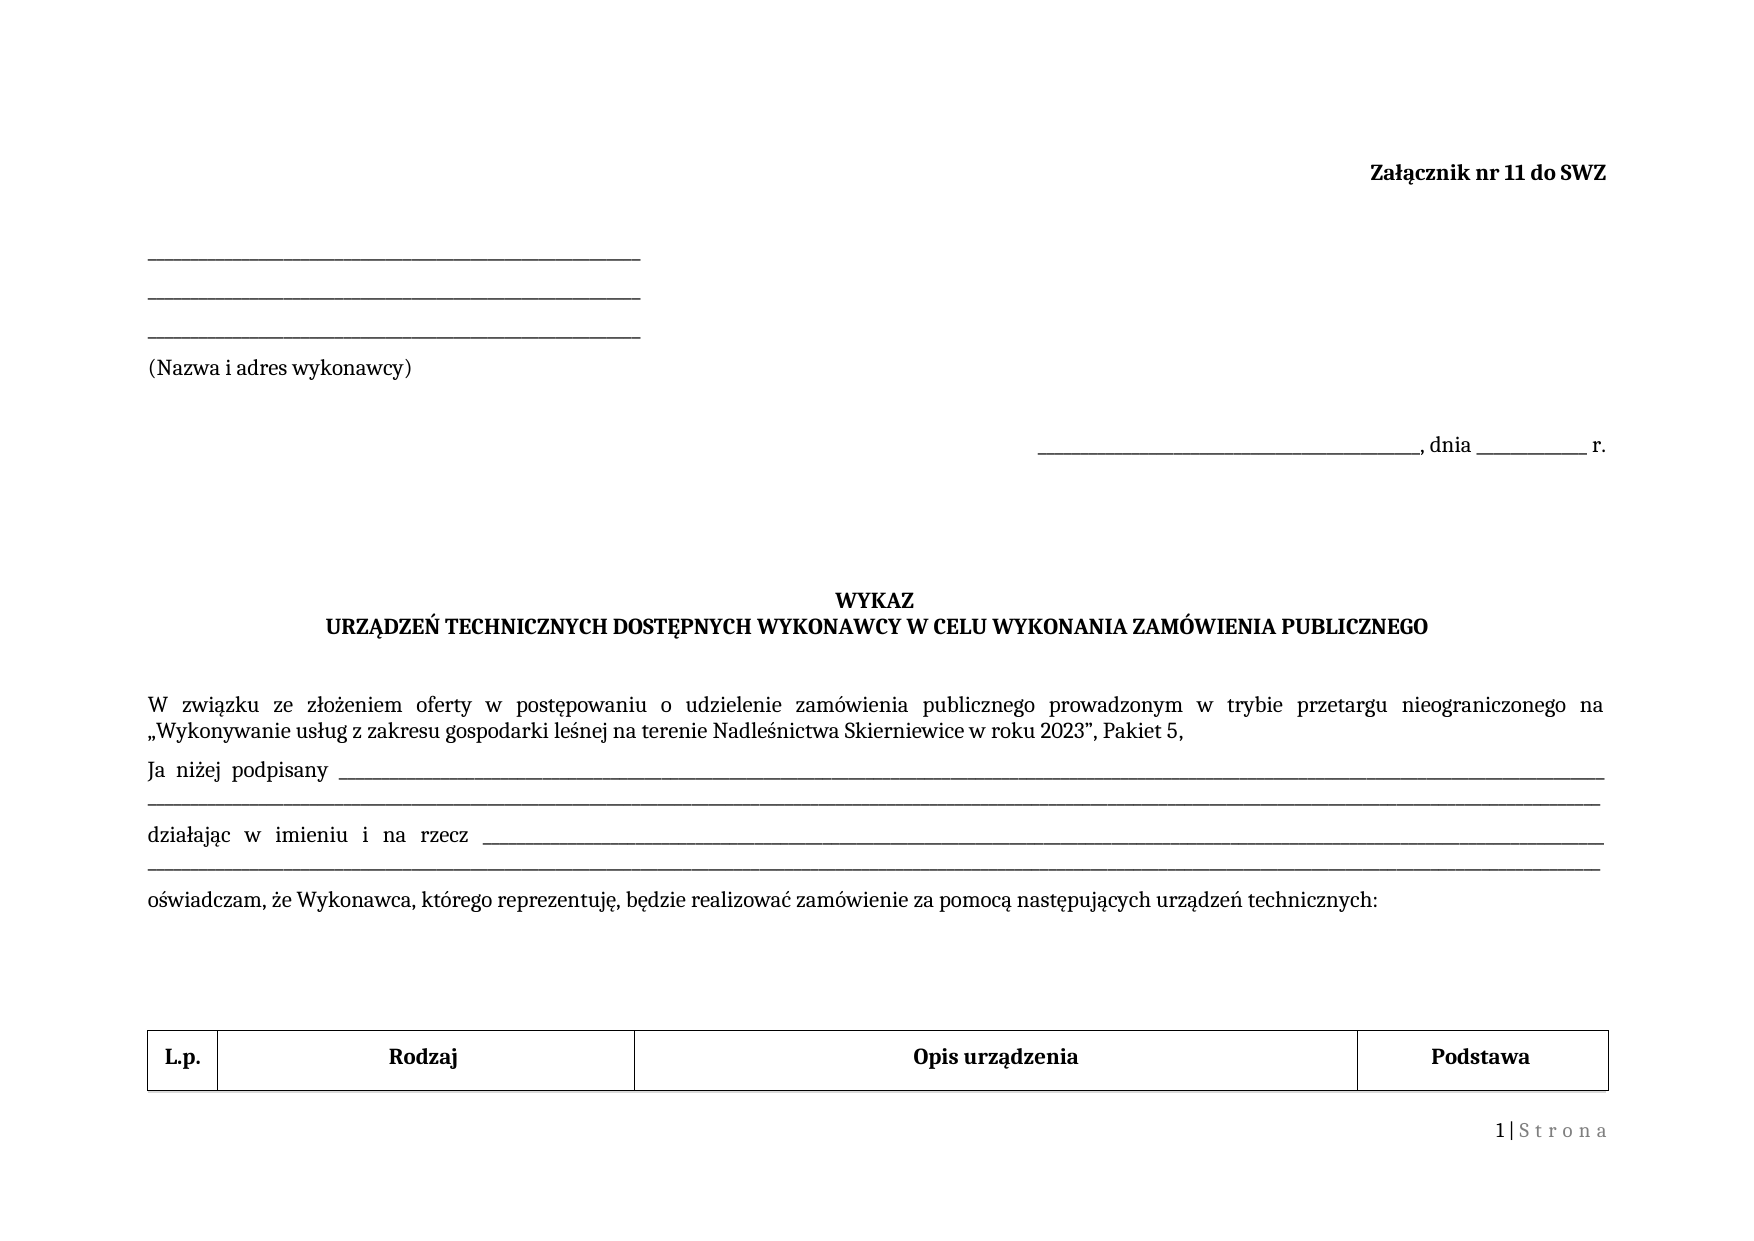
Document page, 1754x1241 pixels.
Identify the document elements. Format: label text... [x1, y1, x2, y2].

text __________________________________________________________ [148, 277, 1606, 303]
text Ja niżej podpisany _____________________________________________________________________________________________________________________________________________________ ___________________________________________________________________________________________________________________________________________________________________________ [148, 757, 1606, 809]
text działając w imieniu i na rzecz ____________________________________________________________________________________________________________________________________ ___________________________________________________________________________________________________________________________________________________________________________ [148, 822, 1606, 875]
text __________________________________________________________ [148, 316, 1606, 342]
text _____________________________________________, dnia _____________ r. [148, 432, 1606, 458]
table_header L.p. [148, 1031, 217, 1090]
text W związku ze złożeniem oferty w postępowaniu o udzielenie zamówienia publicznego prowadzonym w trybie przetargu nieograniczonego na „Wykonywanie usług z zakresu gospodarki leśnej na terenie Nadleśnictwa Skierniewice w roku 2023”, Pakiet 5, [148, 692, 1606, 744]
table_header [635, 1031, 1357, 1090]
text (Nazwa i adres wykonawcy) [148, 354, 1606, 381]
text Załącznik nr 11 do SWZ [148, 160, 1606, 186]
text WYKAZ URZĄDZEŃ TECHNICZNYCH DOSTĘPNYCH WYKONAWCY W CELU WYKONANIA ZAMÓWIENIA PUBLICZNEGO [148, 587, 1606, 640]
text __________________________________________________________ [148, 238, 1606, 264]
text oświadczam, że Wykonawca, którego reprezentuję, będzie realizować zamówienie za pomocą następujących urządzeń technicznych: [148, 887, 1606, 913]
table_header Rodzaj urządzenia [218, 1031, 634, 1090]
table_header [1358, 1031, 1608, 1090]
